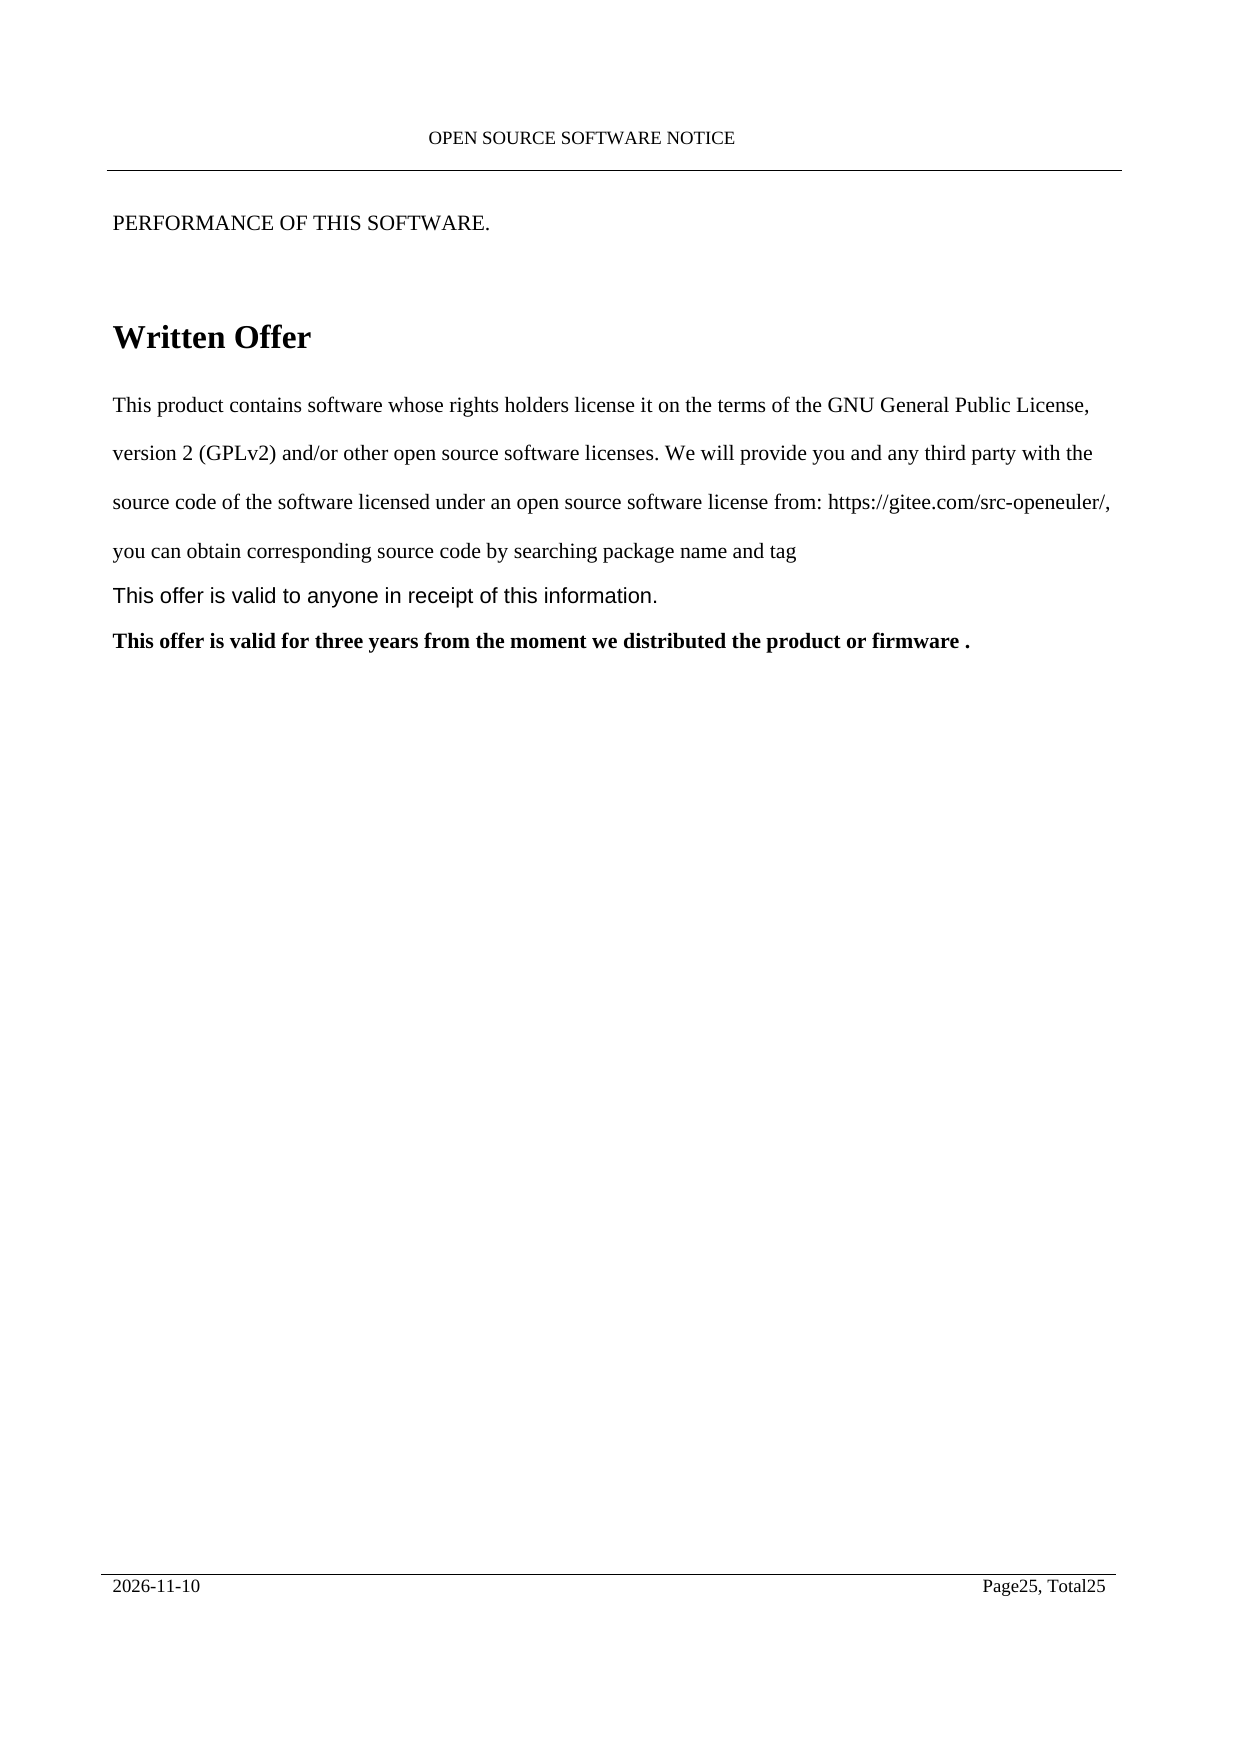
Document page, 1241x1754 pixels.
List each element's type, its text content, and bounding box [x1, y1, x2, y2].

text This product contains software whose rights holders license it on the terms of the GNU General Public License, version 2 (GPLv2) and/or other open source software licenses. We will provide you and any third party with the source code of the software licensed under an open source software license from: https://gitee.com/src-openeuler/, you can obtain corresponding source code by searching package name and tag [112, 388, 1128, 567]
text Written Offer [112, 304, 1128, 369]
text This offer is valid for three years from the moment we distributed the product or firmware . [112, 624, 1128, 657]
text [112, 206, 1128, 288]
text This offer is valid to anyone in receipt of this information. [112, 579, 1128, 612]
